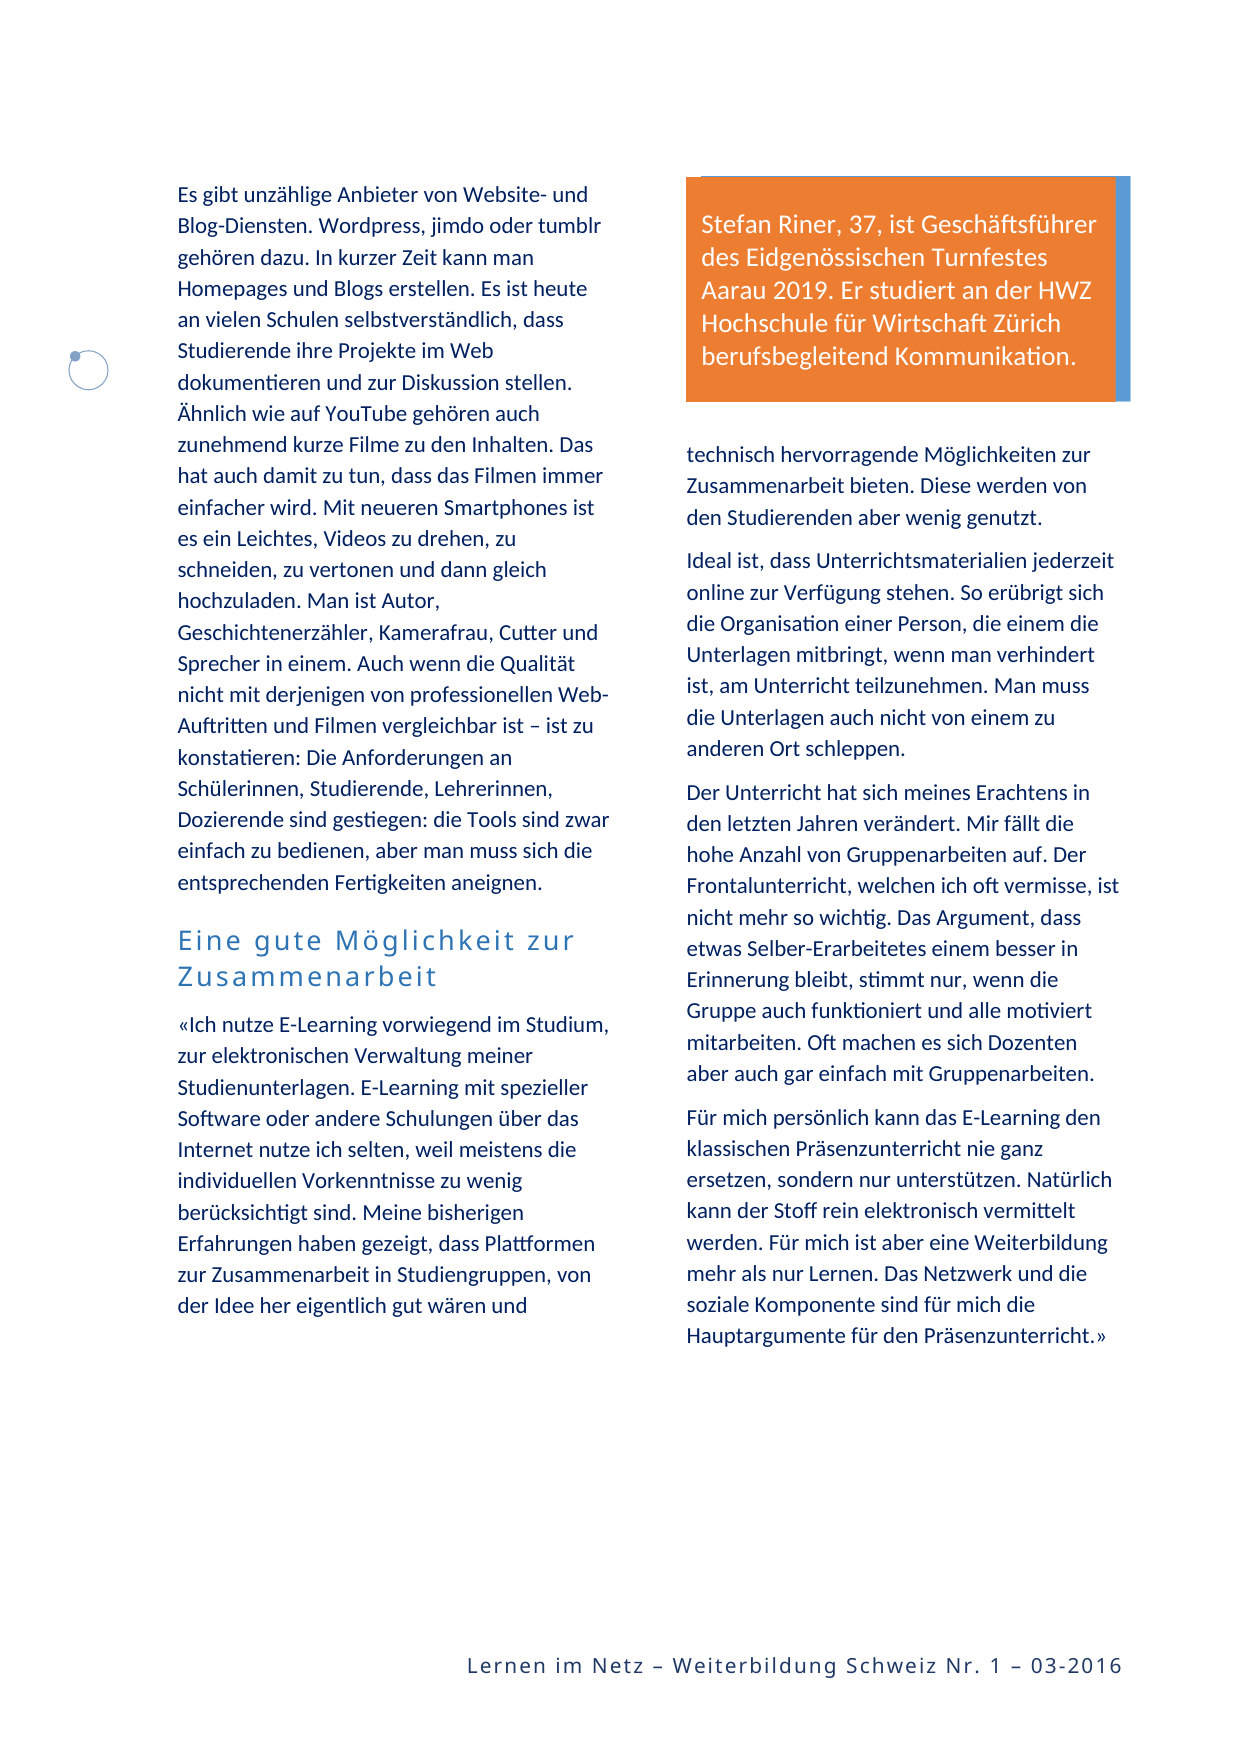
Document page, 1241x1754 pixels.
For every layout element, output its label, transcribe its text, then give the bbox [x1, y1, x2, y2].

subtitle Eine gute Möglichkeit zur Zusammenarbeit [177, 921, 613, 995]
text Ideal ist, dass Unterrichtsmaterialien jederzeit online zur Verfügung stehen. So erübrigt sich die Organisation einer Person, die einem die Unterlagen mitbringt, wenn man verhindert ist, am Unterricht teilzunehmen. Man muss die Unterlagen auch nicht von einem zu anderen Ort schleppen. [686, 543, 1122, 762]
text Der Unterricht hat sich meines Erachtens in den letzten Jahren verändert. Mir fällt die hohe Anzahl von Gruppenarbeiten auf. Der Frontalunterricht, welchen ich oft vermisse, ist nicht mehr so wichtig. Das Argument, dass etwas Selber-Erarbeitetes einem besser in Erinnerung bleibt, stimmt nur, wenn die Gruppe auch funktioniert und alle motiviert mitarbeiten. Oft machen es sich Dozenten aber auch gar einfach mit Gruppenarbeiten. [686, 774, 1122, 1087]
text Für mich persönlich kann das E-Learning den klassischen Präsenzunterricht nie ganz ersetzen, sondern nur unterstützen. Natürlich kann der Stoff rein elektronisch vermittelt werden. Für mich ist aber eine Weiterbildung mehr als nur Lernen. Das Netzwerk und die soziale Komponente sind für mich die Hauptargumente für den Präsenzunterricht.» [686, 1099, 1122, 1349]
text «Ich nutze E-Learning vorwiegend im Studium, zur elektronischen Verwaltung meiner Studienunterlagen. E-Learning mit spezieller Software oder andere Schulungen über das Internet nutze ich selten, weil meistens die individuellen Vorkenntnisse zu wenig berücksichtigt sind. Meine bisherigen Erfahrungen haben gezeigt, dass Plattformen zur Zusammenarbeit in Studiengruppen, von der Idee her eigentlich gut wären und technisch hervorragende Möglichkeiten zur Zusammenarbeit bieten. Diese werden von den Studierenden aber wenig genutzt. [686, 402, 1122, 531]
text «Ich nutze E-Learning vorwiegend im Studium, zur elektronischen Verwaltung meiner Studienunterlagen. E-Learning mit spezieller Software oder andere Schulungen über das Internet nutze ich selten, weil meistens die individuellen Vorkenntnisse zu wenig berücksichtigt sind. Meine bisherigen Erfahrungen haben gezeigt, dass Plattformen zur Zusammenarbeit in Studiengruppen, von der Idee her eigentlich gut wären und technisch hervorragende Möglichkeiten zur Zusammenarbeit bieten. Diese werden von den Studierenden aber wenig genutzt. [177, 1007, 613, 1320]
text Es gibt unzählige Anbieter von Website- und Blog-Diensten. Wordpress, jimdo oder tumblr gehören dazu. In kurzer Zeit kann man Homepages und Blogs erstellen. Es ist heute an vielen Schulen selbstverständlich, dass Studierende ihre Projekte im Web dokumentieren und zur Diskussion stellen. Ähnlich wie auf YouTube gehören auch zunehmend kurze Filme zu den Inhalten. Das hat auch damit zu tun, dass das Filmen immer einfacher wird. Mit neueren Smartphones ist es ein Leichtes, Videos zu drehen, zu schneiden, zu vertonen und dann gleich hochzuladen. Man ist Autor, Geschichtenerzähler, Kamerafrau, Cutter und Sprecher in einem. Auch wenn die Qualität nicht mit derjenigen von professionellen Web-Auftritten und Filmen vergleichbar ist – ist zu konstatieren: Die Anforderungen an Schülerinnen, Studierende, Lehrerinnen, Dozierende sind gestiegen: die Tools sind zwar einfach zu bedienen, aber man muss sich die entsprechenden Fertigkeiten aneignen. [177, 177, 613, 896]
